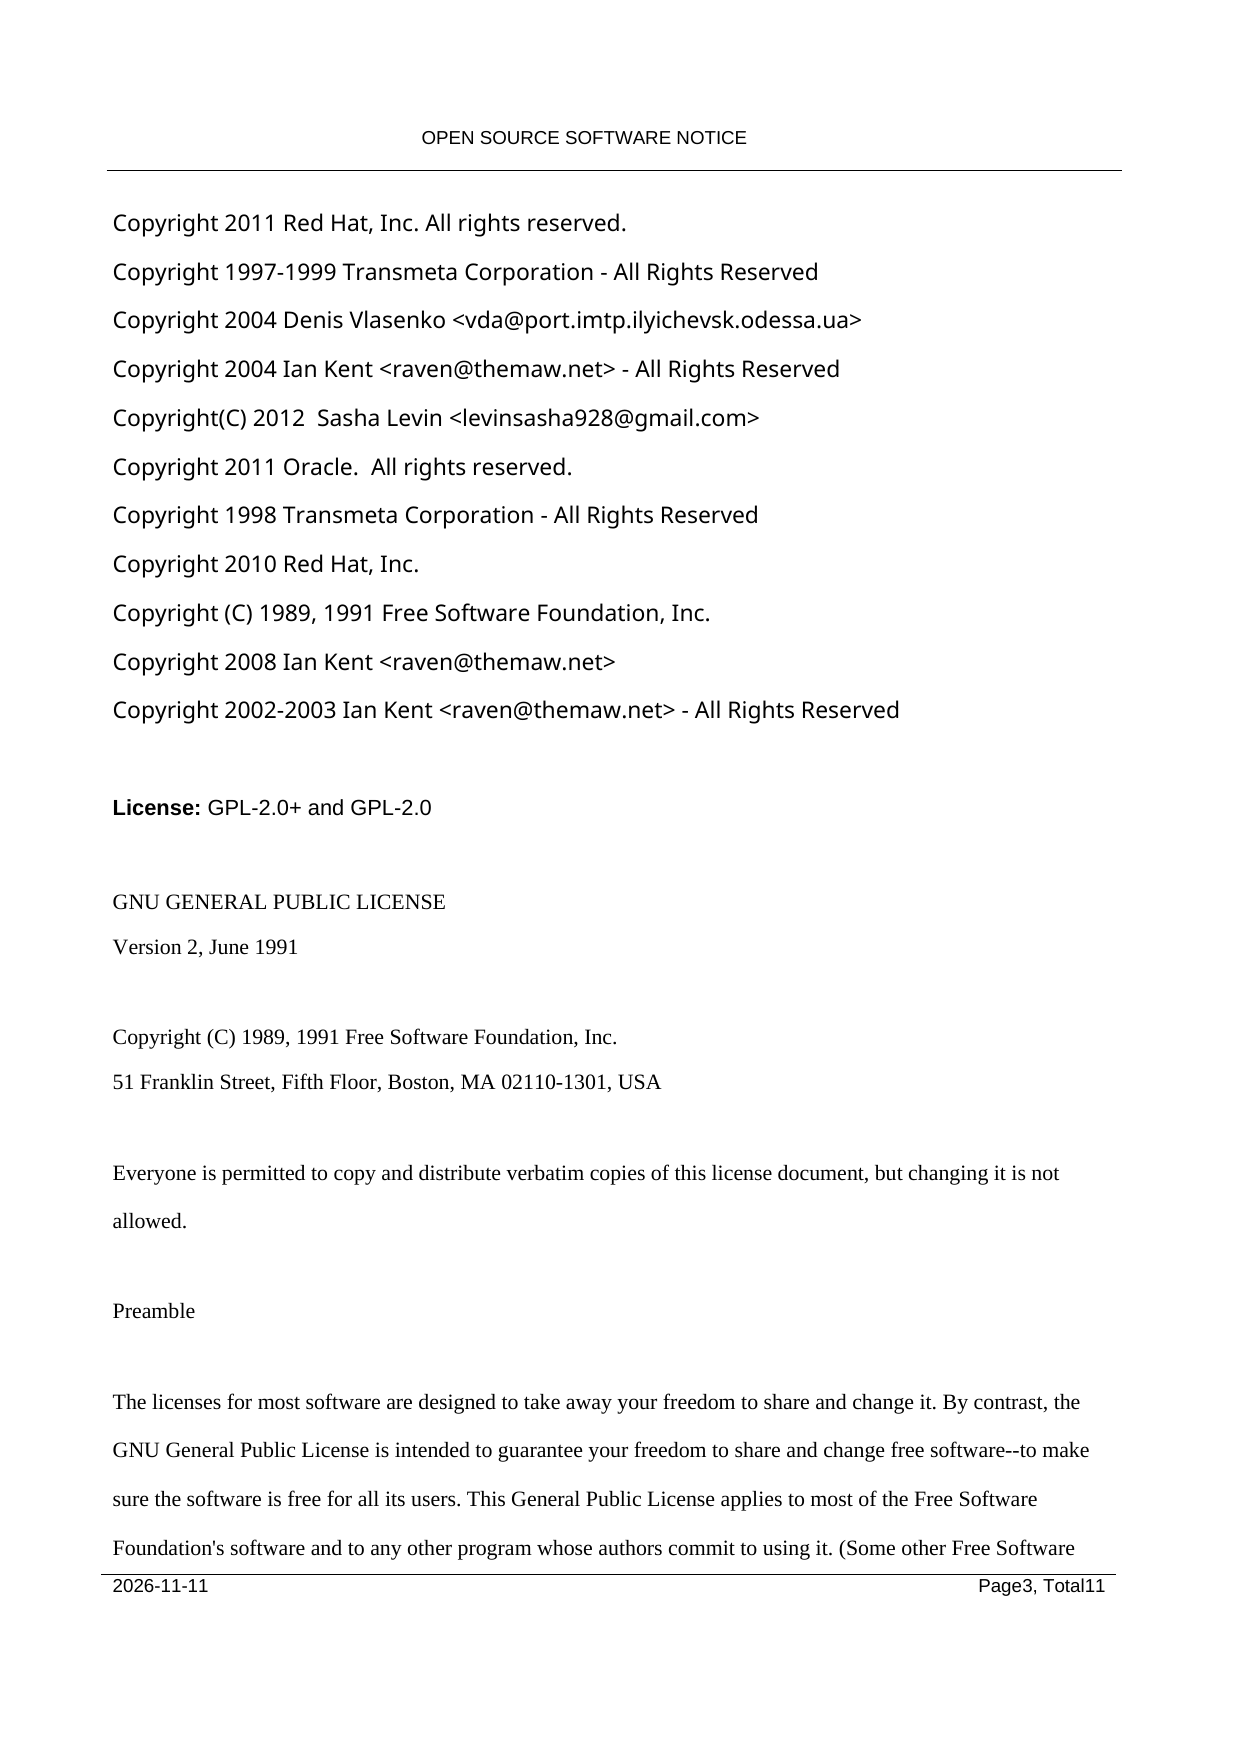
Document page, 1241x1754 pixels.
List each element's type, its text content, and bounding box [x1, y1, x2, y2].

text 51 Franklin Street, Fifth Floor, Boston, MA 02110-1301, USA [112, 1066, 1128, 1098]
text Version 2, June 1991 [112, 930, 1128, 963]
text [112, 1385, 1128, 1564]
text License: GPL-2.0+ and GPL-2.0 [112, 791, 1128, 824]
text Preamble [112, 1295, 1128, 1327]
text Everyone is permitted to copy and distribute verbatim copies of this license document, but changing it is not allowed. [112, 1156, 1128, 1237]
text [112, 206, 1128, 775]
text GNU GENERAL PUBLIC LICENSE [112, 836, 1128, 918]
text Copyright (C) 1989, 1991 Free Software Foundation, Inc. [112, 1021, 1128, 1053]
